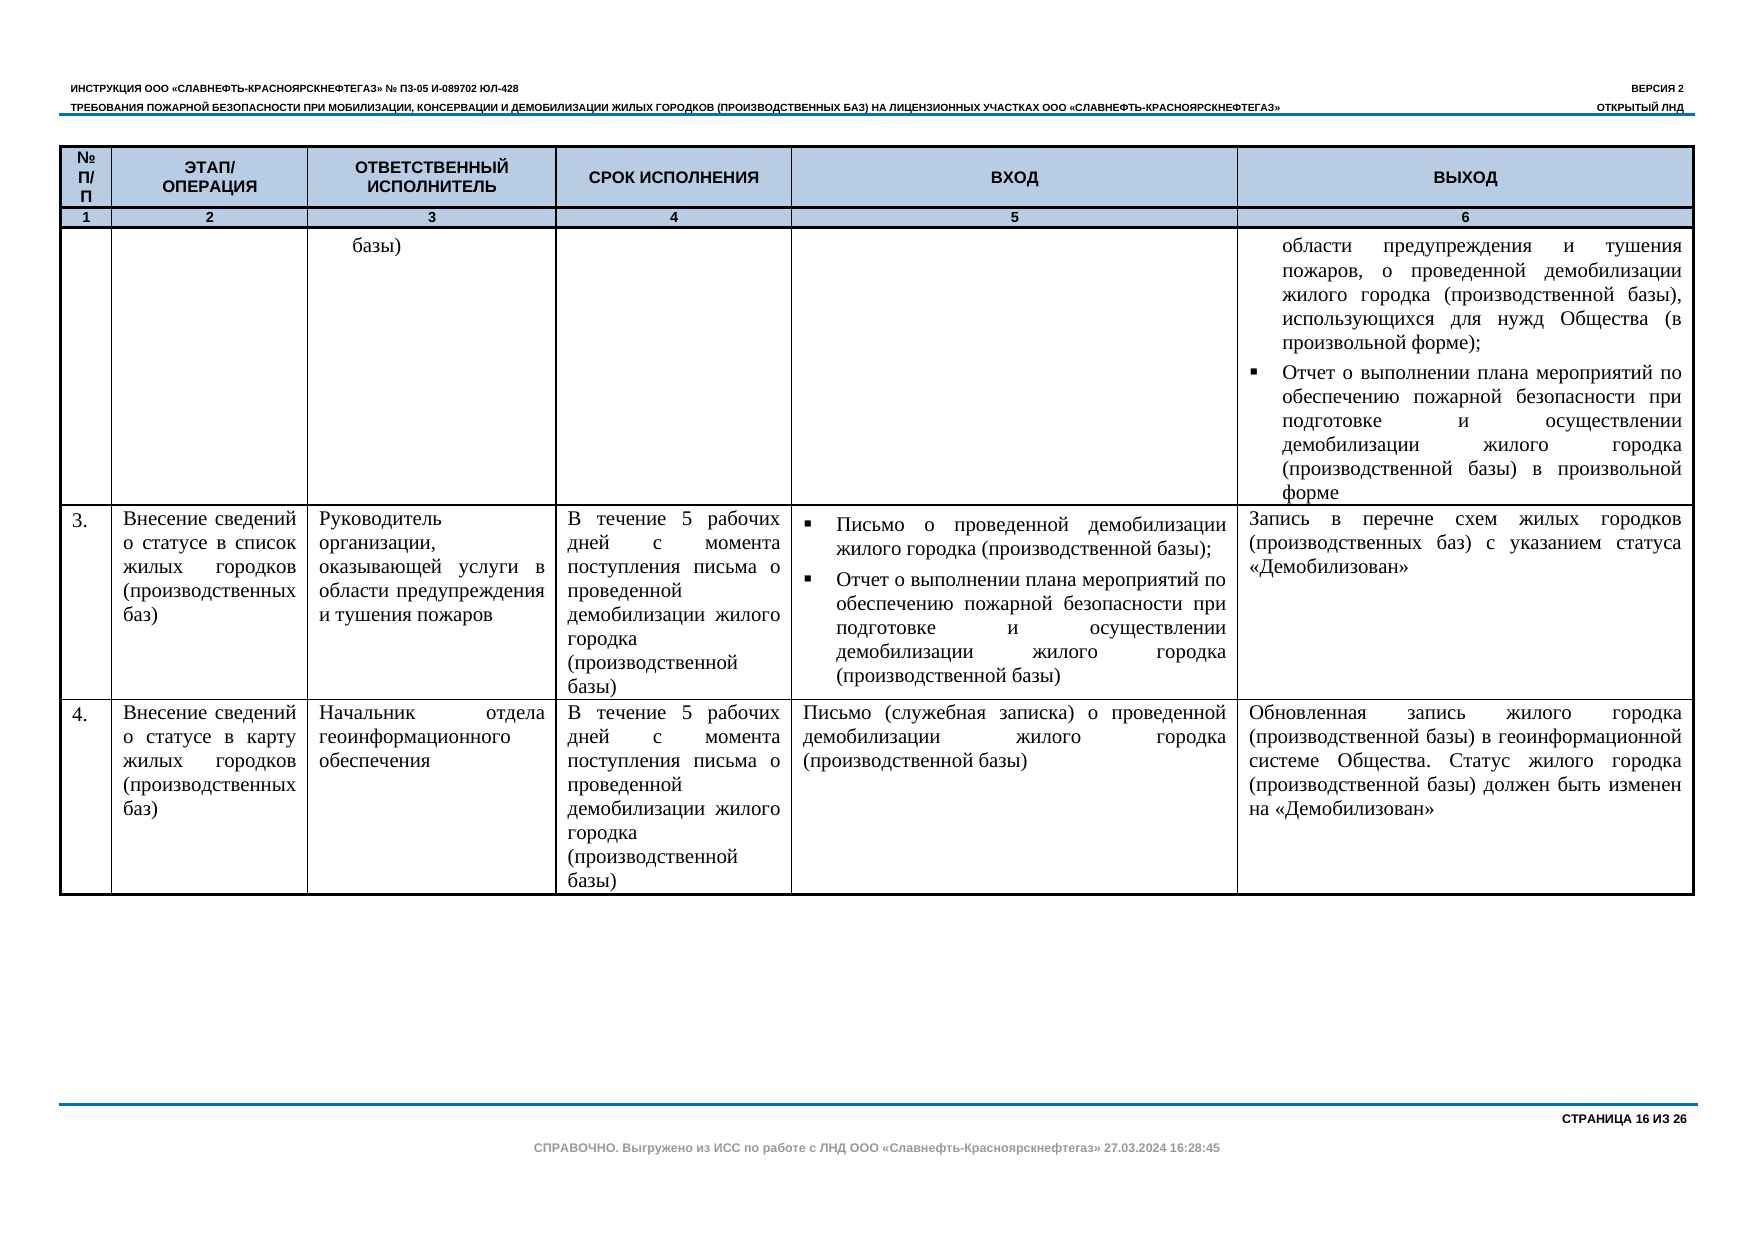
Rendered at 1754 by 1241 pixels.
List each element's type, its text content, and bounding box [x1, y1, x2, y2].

table_cell 5 [792, 209, 1237, 226]
table_cell Обновленная запись жилого городка (производственной базы) в геоинформационной системе Общества. Статус жилого городка (производственной базы) должен быть изменен на «Демобилизован» [1238, 700, 1692, 892]
table_cell 4 [557, 209, 791, 226]
table_cell 3 [308, 209, 555, 226]
table_cell Письмо о проведенной демобилизации жилого городка (производственной базы); Отчет о выполнении плана мероприятий по обеспечению пожарной безопасности при подготовке и осуществлении демобилизации жилого городка (производственной базы) [792, 506, 1237, 698]
table_header Выход [1238, 148, 1692, 206]
table_cell 2 [112, 209, 307, 226]
table_cell Письмо (служебная записка) о проведенной демобилизации жилого городка (производственной базы) [792, 700, 1237, 892]
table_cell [792, 229, 1237, 504]
table_header Этап/ Операция [112, 148, 307, 206]
table_cell В течение 5 рабочих дней с момента поступления письма о проведенной демобилизации жилого городка (производственной базы) [557, 506, 791, 698]
table_cell [62, 229, 111, 504]
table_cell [1238, 229, 1692, 504]
table_cell Запись в перечне схем жилых городков (производственных баз) с указанием статуса «Демобилизован» [1238, 506, 1692, 698]
table_cell Начальник отдела геоинформационного обеспечения [308, 700, 555, 892]
table_cell [62, 506, 111, 698]
table_header № п/п [62, 148, 111, 206]
table_cell [62, 700, 111, 892]
table_cell Руководитель организации, оказывающей услуги в области предупреждения и тушения пожаров [308, 506, 555, 698]
table_cell 1 [62, 209, 111, 226]
table_cell 6 [1238, 209, 1692, 226]
table_header ВХОД [792, 148, 1237, 206]
table_cell В течение 5 рабочих дней с момента поступления письма о проведенной демобилизации жилого городка (производственной базы) [557, 700, 791, 892]
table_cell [308, 229, 555, 504]
table_cell Внесение сведений о статусе в список жилых городков (производственных баз) [112, 506, 307, 698]
table_cell Внесение сведений о статусе в карту жилых городков (производственных баз) [112, 700, 307, 892]
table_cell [557, 229, 791, 504]
table_header Срок исполнения [557, 148, 791, 206]
table_header ОТВЕТСТВЕННЫЙ Исполнитель [308, 148, 555, 206]
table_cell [112, 229, 307, 504]
